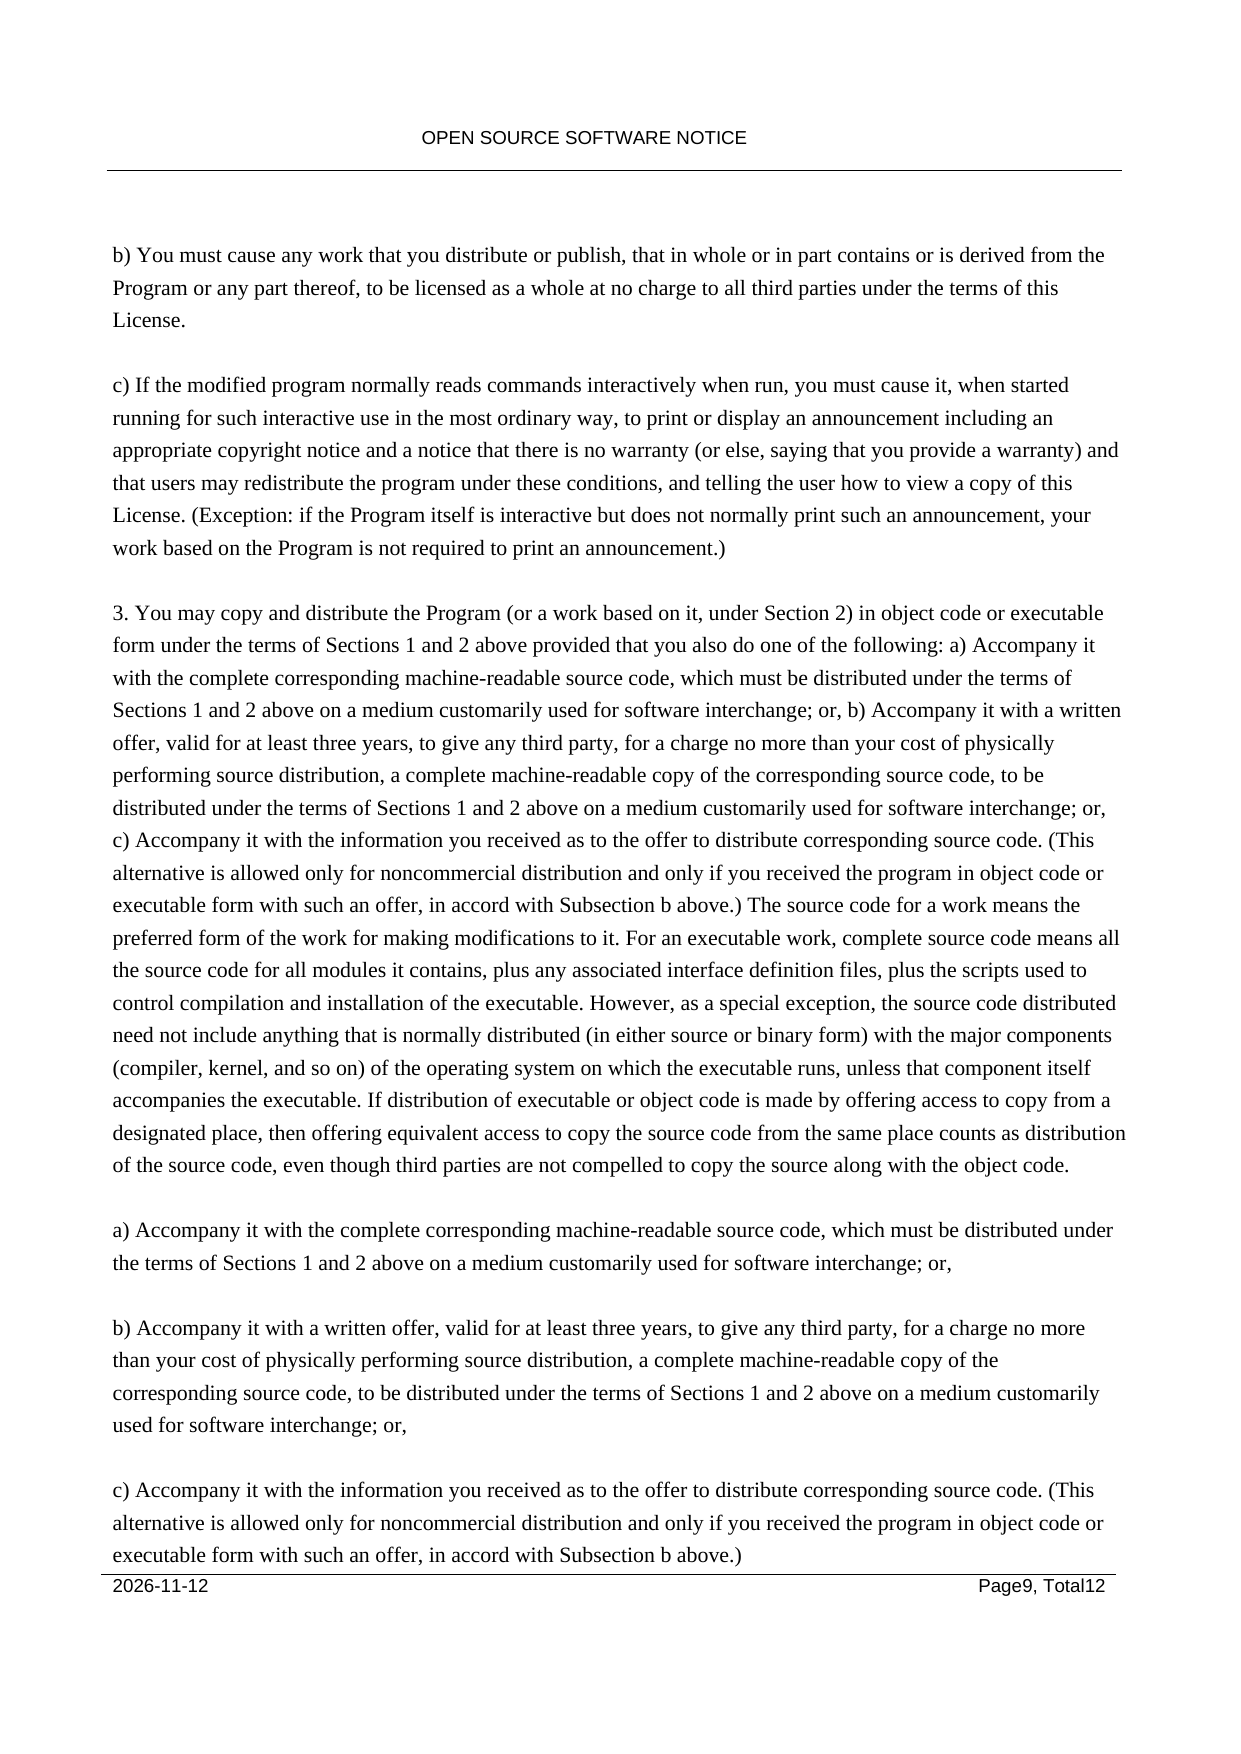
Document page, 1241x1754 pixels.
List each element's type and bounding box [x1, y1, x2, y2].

text [112, 206, 1128, 1571]
